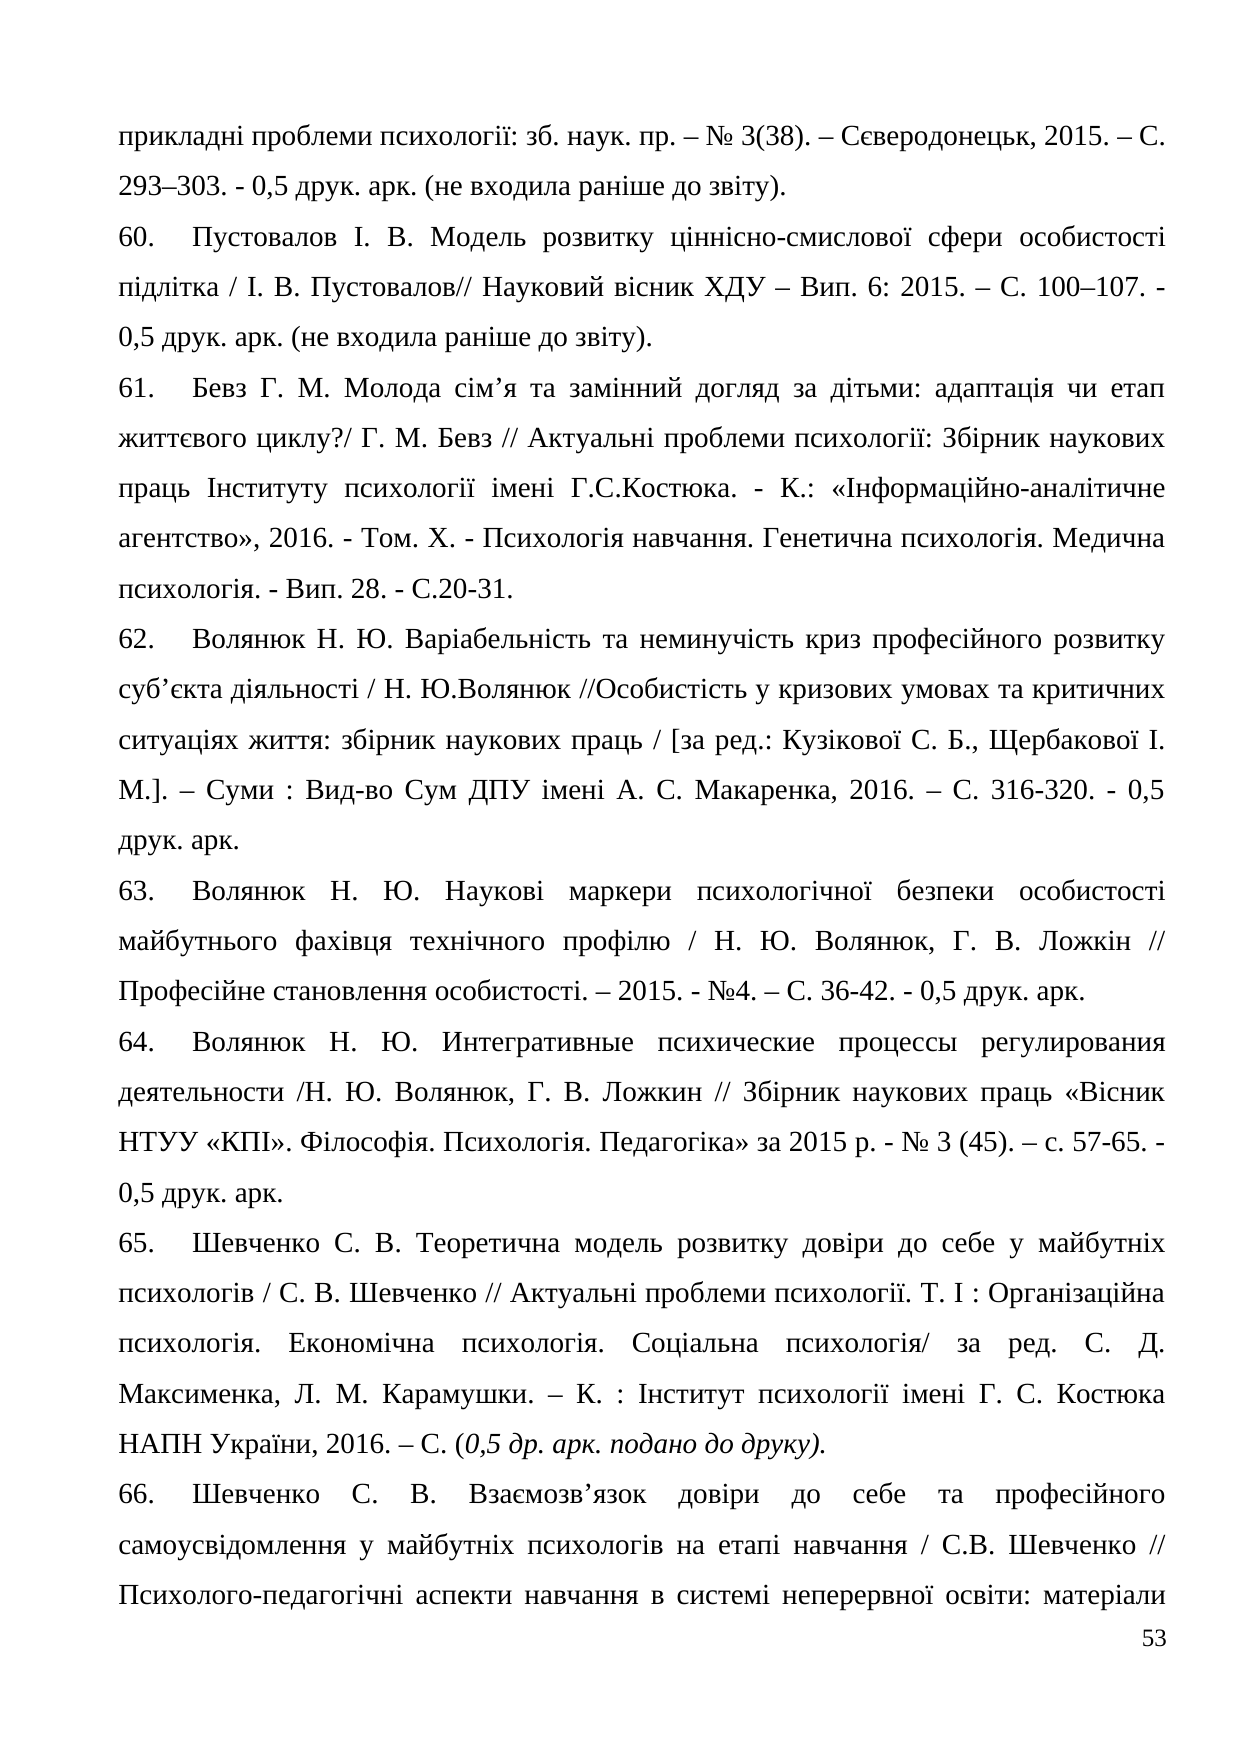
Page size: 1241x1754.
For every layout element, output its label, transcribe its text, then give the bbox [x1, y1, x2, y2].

list Волянюк Н. Ю. Варіабельність та неминучість криз професійного розвитку суб’єкта діяльності / Н. Ю.Волянюк //Особистість у кризових умовах та критичних ситуаціях життя: збірник наукових праць / [за ред.: Кузікової С. Б., Щербакової І. М.]. – Суми : Вид-во Сум ДПУ імені А. С. Макаренка, 2016. – С. 316-320. - 0,5 друк. арк. [118, 621, 1167, 856]
list Волянюк Н. Ю. Наукові маркери психологічної безпеки особистості майбутнього фахівця технічного профілю / Н. Ю. Волянюк, Г. В. Ложкін // Професійне становлення особистості. – 2015. - №4. – С. 36-42. - 0,5 друк. арк. [118, 873, 1167, 1007]
list Бевз Г. М. Молода сім’я та замінний догляд за дітьми: адаптація чи етап життєвого циклу?/ Г. М. Бевз // Актуальні проблеми психології: Збірник наукових праць Інституту психології імені Г.С.Костюка. - К.: «Інформаційно-аналітичне агентство», 2016. - Том. Х. - Психологія навчання. Генетична психологія. Медична психологія. - Вип. 28. - С.20-31. [118, 370, 1167, 604]
list Пустовалов І. В. Модель розвитку ціннісно-смислової сфери особистості підлітка / І. В. Пустовалов// Науковий вісник ХДУ – Вип. 6: 2015. – С. 100–107. - 0,5 друк. арк. (не входила раніше до звіту). [118, 219, 1167, 353]
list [118, 118, 1167, 202]
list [118, 1477, 1167, 1611]
list Шевченко С. В. Теоретична модель розвитку довіри до себе у майбутніх психологів / С. В. Шевченко // Актуальні проблеми психології. Т. І : Організаційна психологія. Економічна психологія. Соціальна психологія/ за ред. С. Д. Максименка, Л. М. Карамушки. – К. : Інститут психології імені Г. С. Костюка НАПН України, 2016. – С. (0,5 др. арк. подано до друку). [118, 1225, 1167, 1460]
list Волянюк Н. Ю. Интегративные психические процессы регулирования деятельности /Н. Ю. Волянюк, Г. В. Ложкин // Збірник наукових праць «Вісник НТУУ «КПІ». Філософія. Психологія. Педагогіка» за 2015 р. - № 3 (45). – с. 57-65. - 0,5 друк. арк. [118, 1024, 1167, 1208]
